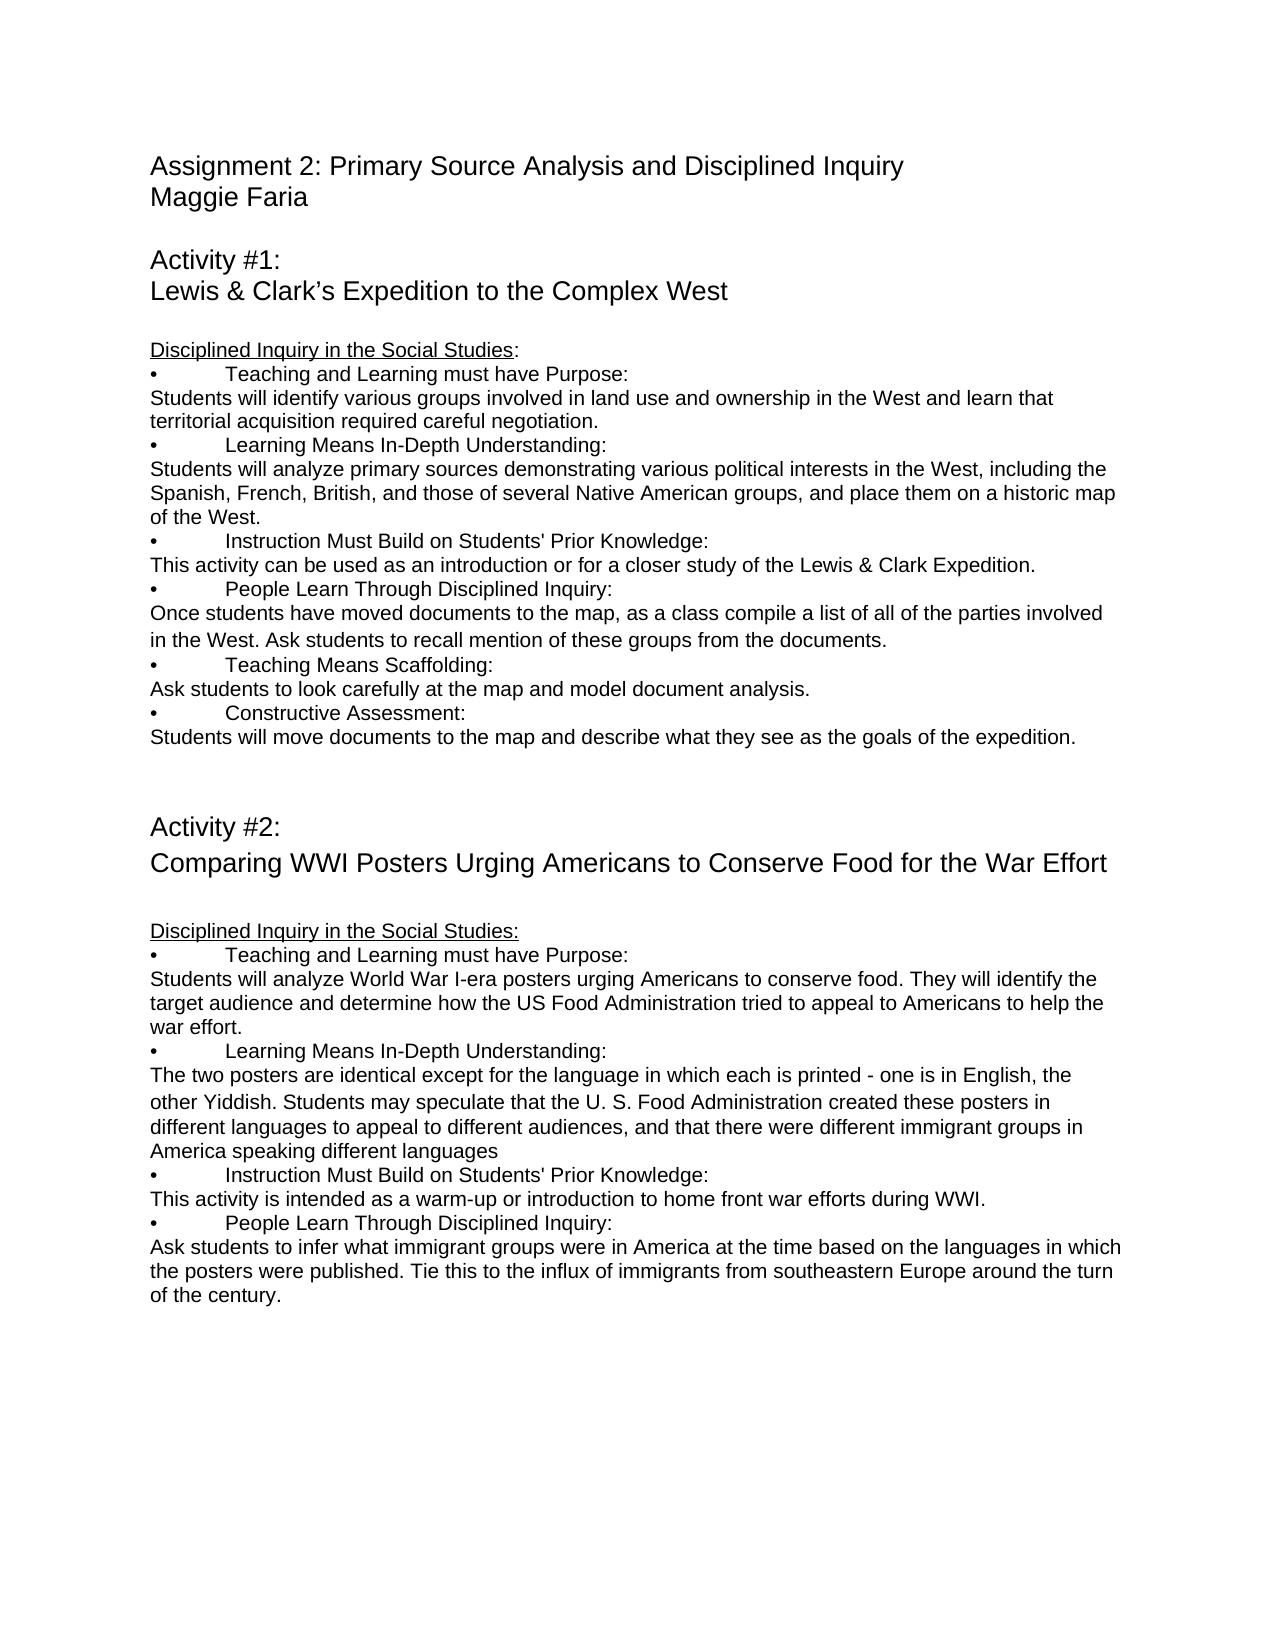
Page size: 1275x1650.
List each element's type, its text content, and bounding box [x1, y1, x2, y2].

text • Constructive Assessment: [150, 701, 1125, 725]
text Students will move documents to the map and describe what they see as the goals of the expedition. [150, 725, 1125, 749]
text Ask students to look carefully at the map and model document analysis. [150, 677, 1125, 701]
text This activity can be used as an introduction or for a closer study of the Lewis & Clark Expedition. [150, 553, 1125, 577]
text • People Learn Through Disciplined Inquiry: [150, 1211, 1125, 1235]
text Students will identify various groups involved in land use and ownership in the West and learn that territorial acquisition required careful negotiation. [150, 385, 1125, 433]
text • Instruction Must Build on Students' Prior Knowledge: [150, 1163, 1125, 1187]
text This activity is intended as a warm-up or introduction to home front war efforts during WWI. [150, 1187, 1125, 1211]
text • Learning Means In-Depth Understanding: [150, 433, 1125, 457]
text • Instruction Must Build on Students' Prior Knowledge: [150, 529, 1125, 553]
text Ask students to infer what immigrant groups were in America at the time based on the languages in which the posters were published. Tie this to the influx of immigrants from southeastern Europe around the turn of the century. [150, 1235, 1125, 1307]
text Comparing WWI Posters Urging Americans to Conserve Food for the War Effort [150, 847, 1125, 878]
text Maggie Faria [150, 181, 1125, 212]
text Activity #2: [150, 811, 1125, 843]
text The two posters are identical except for the language in which each is printed - one is in English, the other Yiddish. Students may speculate that the U. S. Food Administration created these posters in different languages to appeal to different audiences, and that there were different immigrant groups in America speaking different languages [150, 1063, 1125, 1163]
text • Teaching and Learning must have Purpose: [150, 943, 1125, 967]
text • Learning Means In-Depth Understanding: [150, 1039, 1125, 1063]
text Disciplined Inquiry in the Social Studies: [150, 919, 1125, 943]
text • People Learn Through Disciplined Inquiry: [150, 577, 1125, 601]
text • Teaching and Learning must have Purpose: [150, 361, 1125, 385]
text Disciplined Inquiry in the Social Studies: [150, 337, 1125, 361]
text Activity #1: [150, 244, 1125, 275]
text Students will analyze World War I-era posters urging Americans to conserve food. They will identify the target audience and determine how the US Food Administration tried to appeal to Americans to help the war effort. [150, 967, 1125, 1039]
text Lewis & Clark’s Expedition to the Complex West [150, 275, 1125, 306]
text Once students have moved documents to the map, as a class compile a list of all of the parties involved in the West. Ask students to recall mention of these groups from the documents. [150, 601, 1125, 653]
text Assignment 2: Primary Source Analysis and Disciplined Inquiry [150, 150, 1125, 181]
text Students will analyze primary sources demonstrating various political interests in the West, including the Spanish, French, British, and those of several Native American groups, and place them on a historic map of the West. [150, 457, 1125, 529]
text • Teaching Means Scaffolding: [150, 653, 1125, 677]
